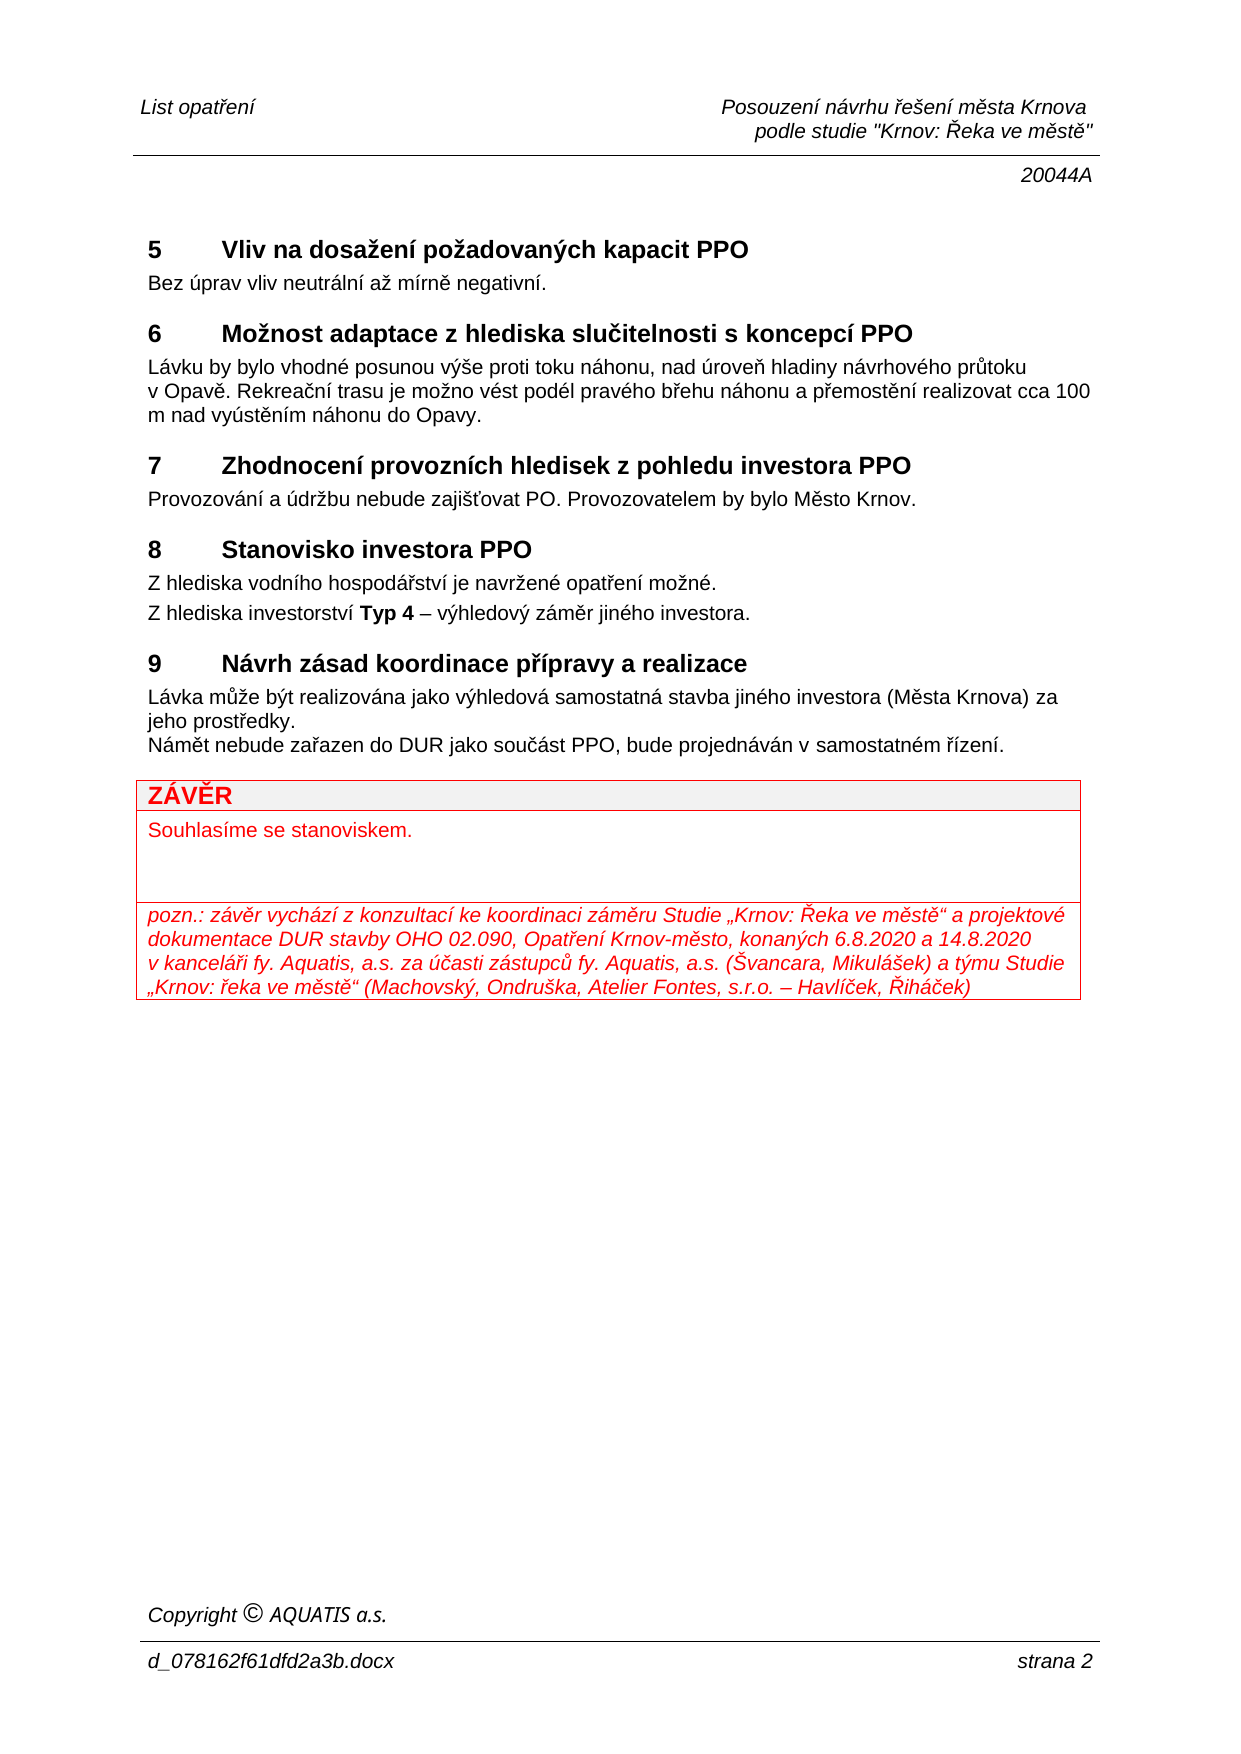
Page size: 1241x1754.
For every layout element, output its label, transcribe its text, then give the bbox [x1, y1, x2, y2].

table_cell pozn.: závěr vychází z konzultací ke koordinaci záměru Studie „Krnov: Řeka ve městě“ a projektové dokumentace DUR stavby OHO 02.090, Opatření Krnov-město, konaných 6.8.2020 a 14.8.2020 v kanceláři fy. Aquatis, a.s. za účasti zástupců fy. Aquatis, a.s. (Švancara, Mikulášek) a týmu Studie „Krnov: řeka ve městě“ (Machovský, Ondruška, Atelier Fontes, s.r.o. – Havlíček, Řiháček) [137, 903, 1080, 999]
text Z hlediska investorství Typ 4 – výhledový záměr jiného investora. [148, 601, 1092, 624]
text 6 Možnost adaptace z hlediska slučitelnosti s koncepcí PPO [148, 319, 1092, 348]
text Námět nebude zařazen do DUR jako součást PPO, bude projednáván v samostatném řízení. [148, 732, 1092, 756]
text Z hlediska vodního hospodářství je navržené opatření možné. [148, 570, 1092, 594]
text 8 Stanovisko investora PPO [148, 535, 1092, 564]
text Bez úprav vliv neutrální až mírně negativní. [148, 271, 1092, 294]
text Lávka může být realizována jako výhledová samostatná stavba jiného investora (Města Krnova) za jeho prostředky. [148, 684, 1092, 732]
table_header ZÁVĚR [137, 781, 1080, 810]
text Lávku by bylo vhodné posunou výše proti toku náhonu, nad úroveň hladiny návrhového průtoku v Opavě. Rekreační trasu je možno vést podél pravého břehu náhonu a přemostění realizovat cca 100 m nad vyústěním náhonu do Opavy. [148, 354, 1092, 426]
table_cell Souhlasíme se stanoviskem. [137, 811, 1080, 902]
text 9 Návrh zásad koordinace přípravy a realizace [148, 649, 1092, 678]
text Provozování a údržbu nebude zajišťovat PO. Provozovatelem by bylo Město Krnov. [148, 486, 1092, 510]
text 7 Zhodnocení provozních hledisek z pohledu investora PPO [148, 451, 1092, 480]
text 5 Vliv na dosažení požadovaných kapacit PPO [148, 236, 1092, 264]
